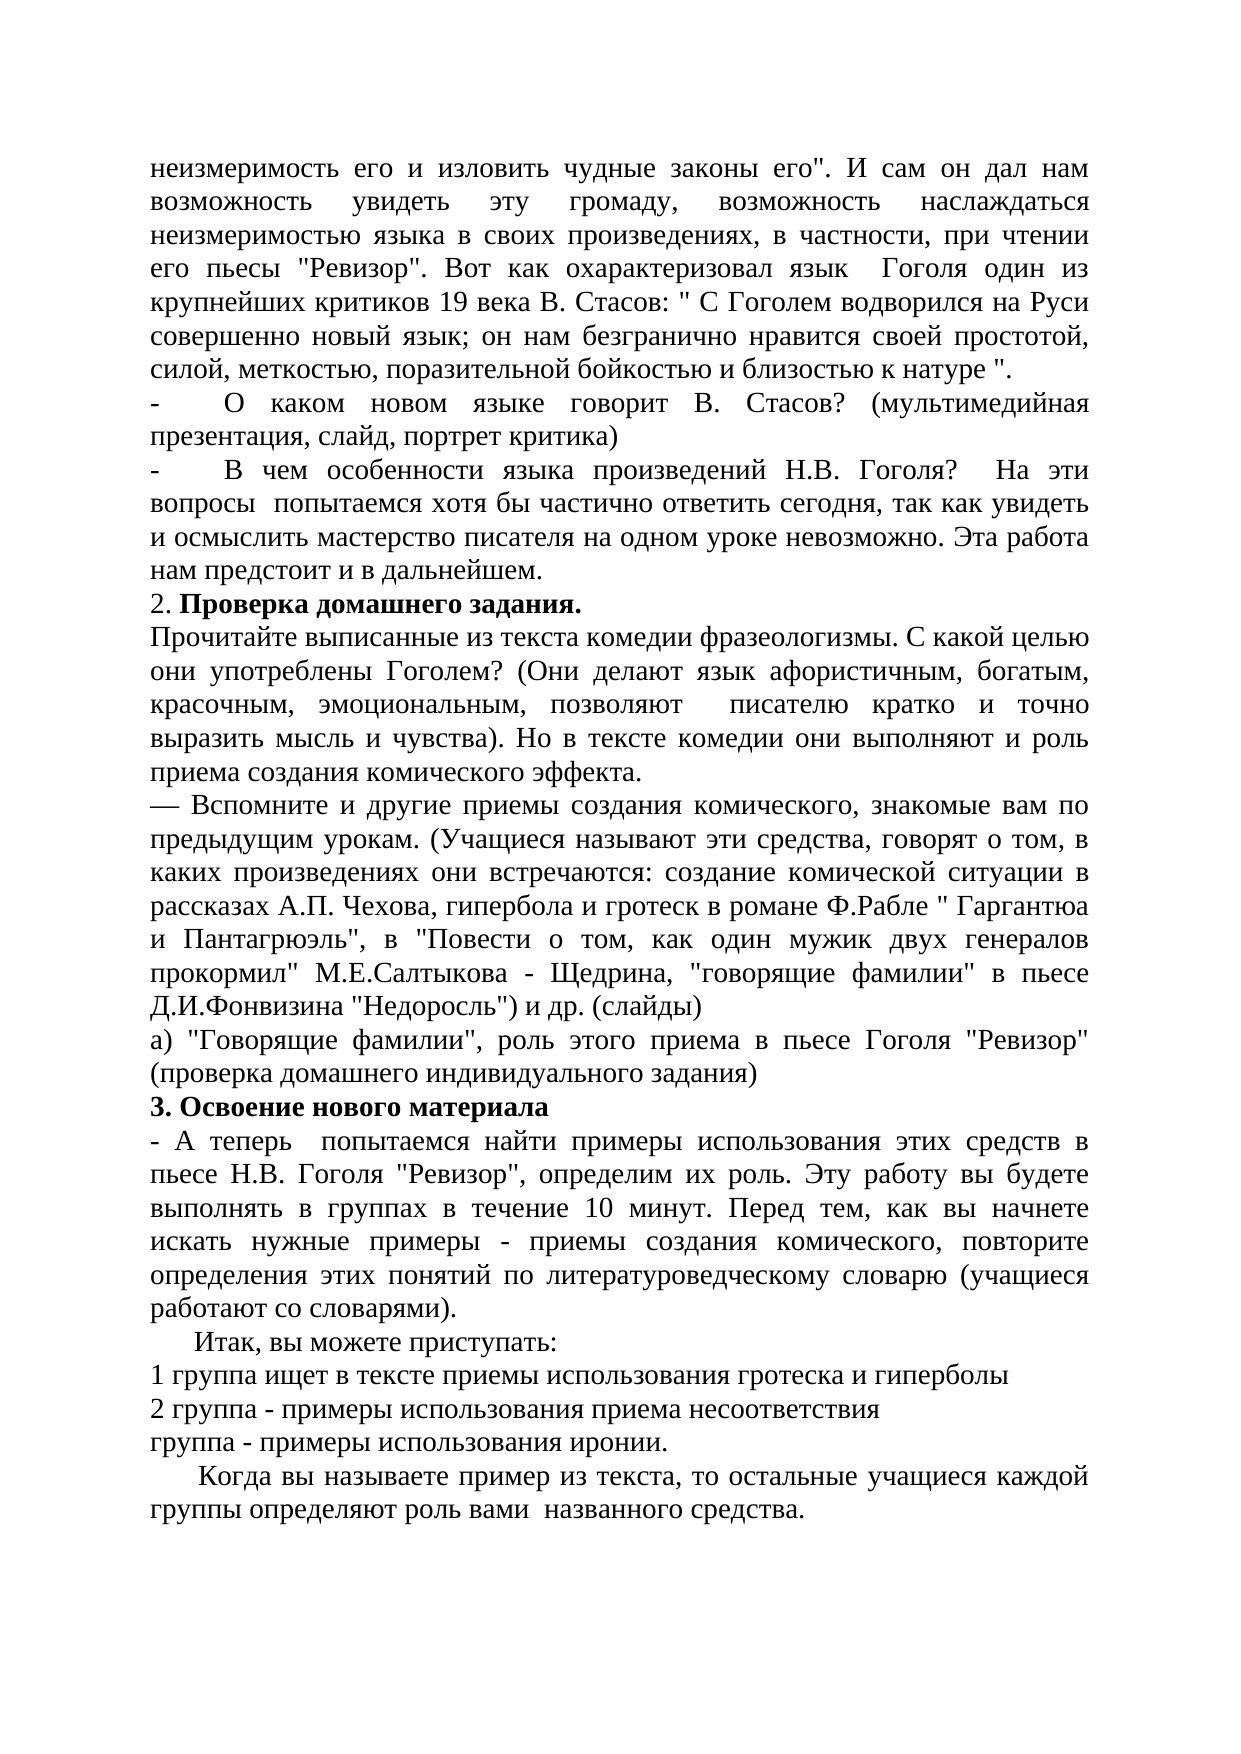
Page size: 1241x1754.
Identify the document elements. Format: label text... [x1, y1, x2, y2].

text а) "Говорящие фамилии", роль этого приема в пьесе Гоголя "Ревизор" (проверка домашнего индивидуального задания) [150, 1022, 1090, 1089]
text 2 группа - примеры использования приема несоответствия [150, 1391, 1090, 1424]
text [150, 150, 1090, 385]
text Когда вы называете пример из текста, то остальные учащиеся каждой группы определяют роль вами названного средства. [150, 1458, 1090, 1525]
text 1 группа ищет в тексте приемы использования гротеска и гиперболы [150, 1357, 1090, 1391]
text группа - примеры использования иронии. [150, 1424, 1090, 1458]
text Итак, вы можете приступать: [150, 1324, 1090, 1357]
text — Вспомните и другие приемы создания комического, знакомые вам по предыдущим урокам. (Учащиеся называют эти средства, говорят о том, в каких произведениях они встречаются: создание комической ситуации в рассказах А.П. Чехова, гипербола и гротеск в романе Ф.Рабле " Гаргантюа и Пантагрюэль", в "Повести о том, как один мужик двух генералов прокормил" М.Е.Салтыкова - Щедрина, "говорящие фамилии" в пьесе Д.И.Фонвизина "Недоросль") и др. (слайды) [150, 787, 1090, 1022]
list В чем особенности языка произведений Н.В. Гоголя? На эти вопросы попытаемся хотя бы частично ответить сегодня, так как увидеть и осмыслить мастерство писателя на одном уроке невозможно. Эта работа нам предстоит и в дальнейшем. [150, 452, 1090, 586]
text - А теперь попытаемся найти примеры использования этих средств в пьесе Н.В. Гоголя "Ревизор", определим их роль. Эту работу вы будете выполнять в группах в течение 10 минут. Перед тем, как вы начнете искать нужные примеры - приемы создания комического, повторите определения этих понятий по литературоведческому словарю (учащиеся работают со словарями). [150, 1123, 1090, 1324]
list О каком новом языке говорит В. Стасов? (мультимедийная презентация, слайд, портрет критика) [150, 385, 1090, 452]
text Прочитайте выписанные из текста комедии фразеологизмы. С какой целью они употреблены Гоголем? (Они делают язык афористичным, богатым, красочным, эмоциональным, позволяют писателю кратко и точно выразить мысль и чувства). Но в тексте комедии они выполняют и роль приема создания комического эффекта. [150, 619, 1090, 787]
text 3. Освоение нового материала [150, 1089, 1090, 1123]
text 2. Проверка домашнего задания. [150, 586, 1090, 619]
